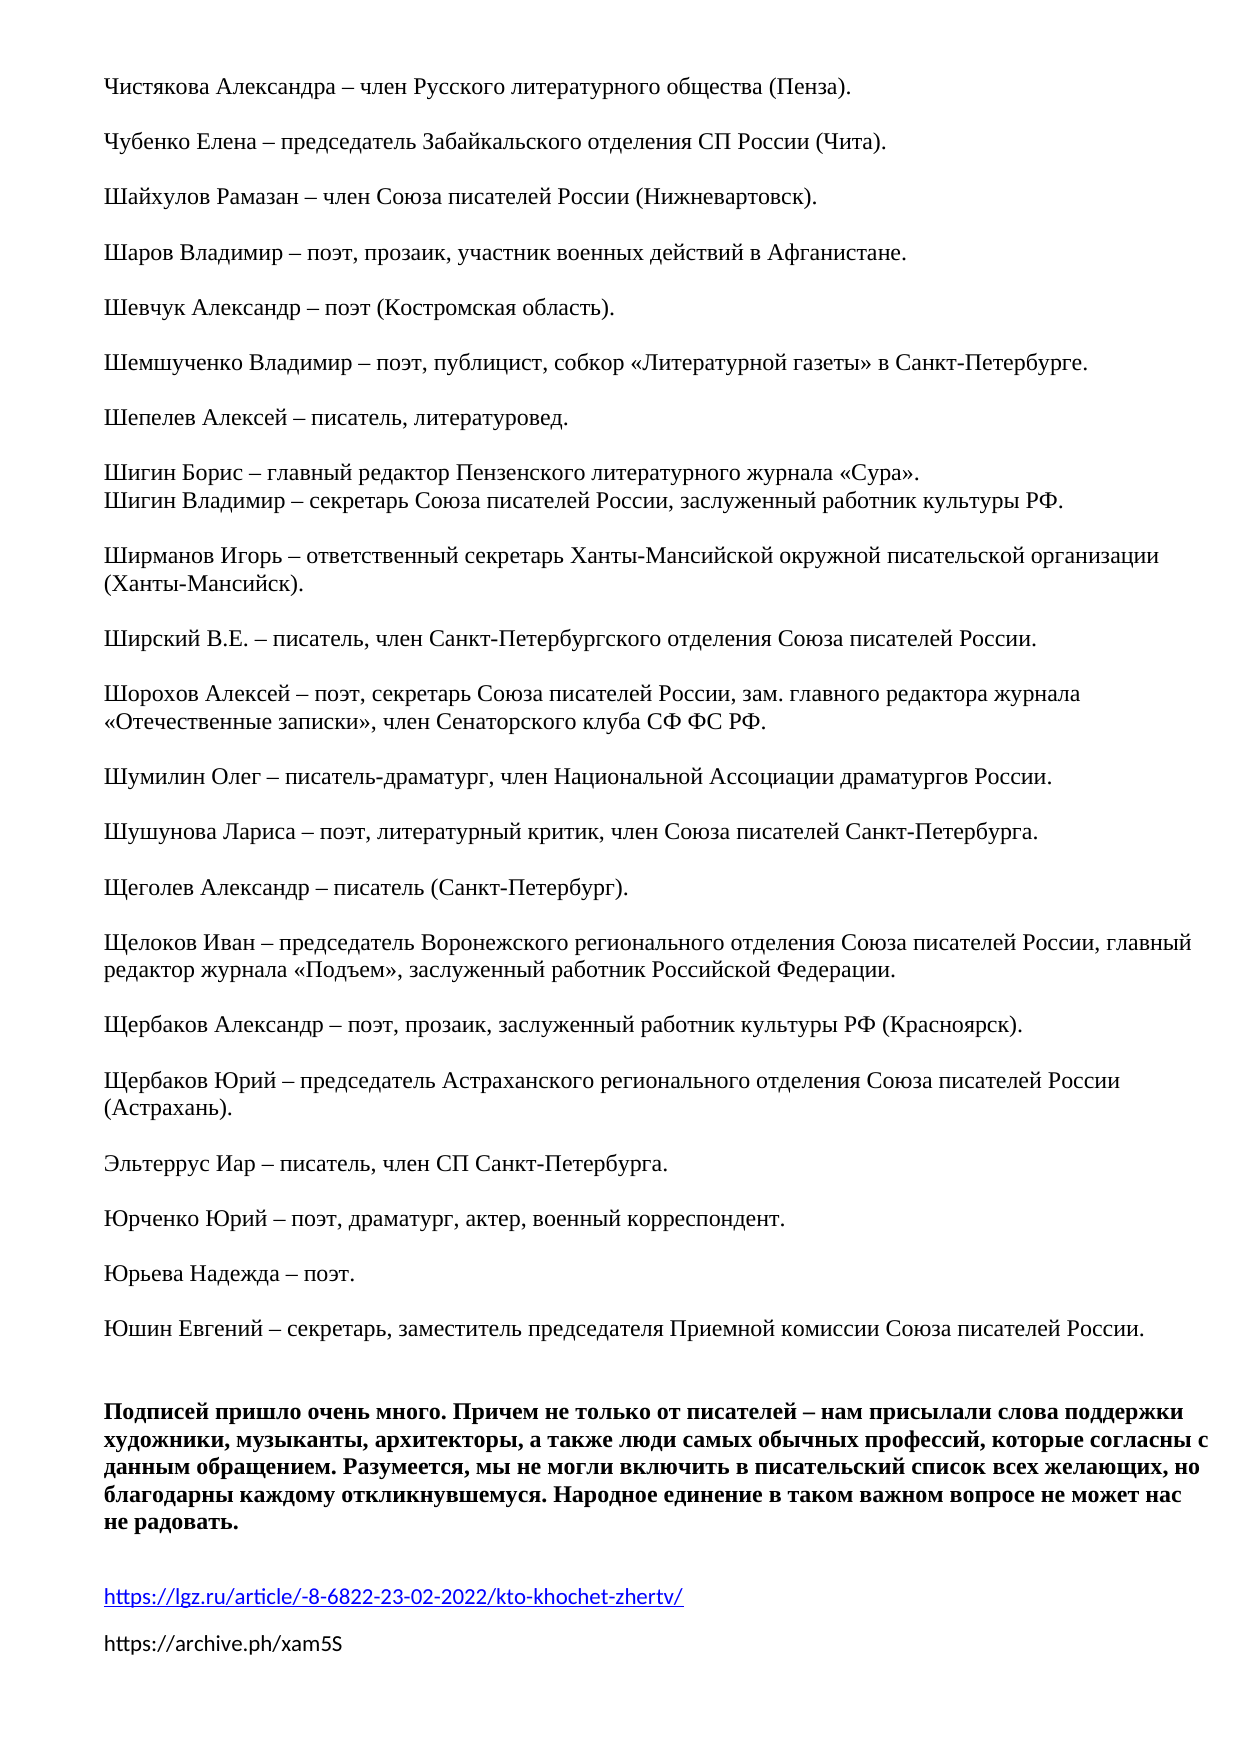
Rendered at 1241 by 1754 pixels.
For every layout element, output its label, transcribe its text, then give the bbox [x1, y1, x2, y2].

text Шигин Владимир – секретарь Союза писателей России, заслуженный работник культуры РФ. [103, 486, 1211, 514]
text Подписей пришло очень много. Причем не только от писателей – нам присылали слова поддержки художники, музыканты, архитекторы, а также люди самых обычных профессий, которые согласны с данным обращением. Разумеется, мы не могли включить в писательский список всех желающих, но благодарны каждому откликнувшемуся. Народное единение в таком важном вопросе не может нас не радовать. [103, 1397, 1211, 1535]
text Щелоков Иван – председатель Воронежского регионального отделения Союза писателей России, главный редактор журнала «Подъем», заслуженный работник Российской Федерации. [103, 928, 1211, 983]
text Чистякова Александра – член Русского литературного общества (Пенза). [103, 72, 1211, 99]
text Шемшученко Владимир – поэт, публицист, собкор «Литературной газеты» в Санкт-Петербурге. [103, 348, 1211, 376]
text Юрьева Надежда – поэт. [103, 1259, 1211, 1287]
text Шепелев Алексей – писатель, литературовед. [103, 403, 1211, 431]
text Ширманов Игорь – ответственный секретарь Ханты-Мансийской окружной писательской организации (Ханты-Мансийск). [103, 541, 1211, 596]
text Щеголев Александр – писатель (Санкт-Петербург). [103, 872, 1211, 900]
text Шевчук Александр – поэт (Костромская область). [103, 293, 1211, 320]
text Шаров Владимир – поэт, прозаик, участник военных действий в Афганистане. [103, 238, 1211, 265]
text Шигин Борис – главный редактор Пензенского литературного журнала «Сура». [103, 458, 1211, 486]
text Юшин Евгений – секретарь, заместитель председателя Приемной комиссии Союза писателей России. [103, 1314, 1211, 1342]
text Шумилин Олег – писатель-драматург, член Национальной Ассоциации драматургов России. [103, 762, 1211, 790]
text https://archive.ph/xam5S [103, 1629, 1211, 1657]
text Эльтеррус Иар – писатель, член СП Санкт-Петербурга. [103, 1148, 1211, 1176]
text Ширский В.Е. – писатель, член Санкт-Петербургского отделения Союза писателей России. [103, 624, 1211, 652]
text Шушунова Лариса – поэт, литературный критик, член Союза писателей Санкт-Петербурга. [103, 817, 1211, 845]
text Чубенко Елена – председатель Забайкальского отделения СП России (Чита). [103, 127, 1211, 155]
text Шайхулов Рамазан – член Союза писателей России (Нижневартовск). [103, 182, 1211, 210]
text https://lgz.ru/article/-8-6822-23-02-2022/kto-khochet-zhertv/ [103, 1582, 1211, 1610]
text Шорохов Алексей – поэт, секретарь Союза писателей России, зам. главного редактора журнала «Отечественные записки», член Сенаторского клуба СФ ФС РФ. [103, 679, 1211, 734]
text Щербаков Юрий – председатель Астраханского регионального отделения Союза писателей России (Астрахань). [103, 1066, 1211, 1121]
text Щербаков Александр – поэт, прозаик, заслуженный работник культуры РФ (Красноярск). [103, 1011, 1211, 1038]
text Юрченко Юрий – поэт, драматург, актер, военный корреспондент. [103, 1204, 1211, 1231]
